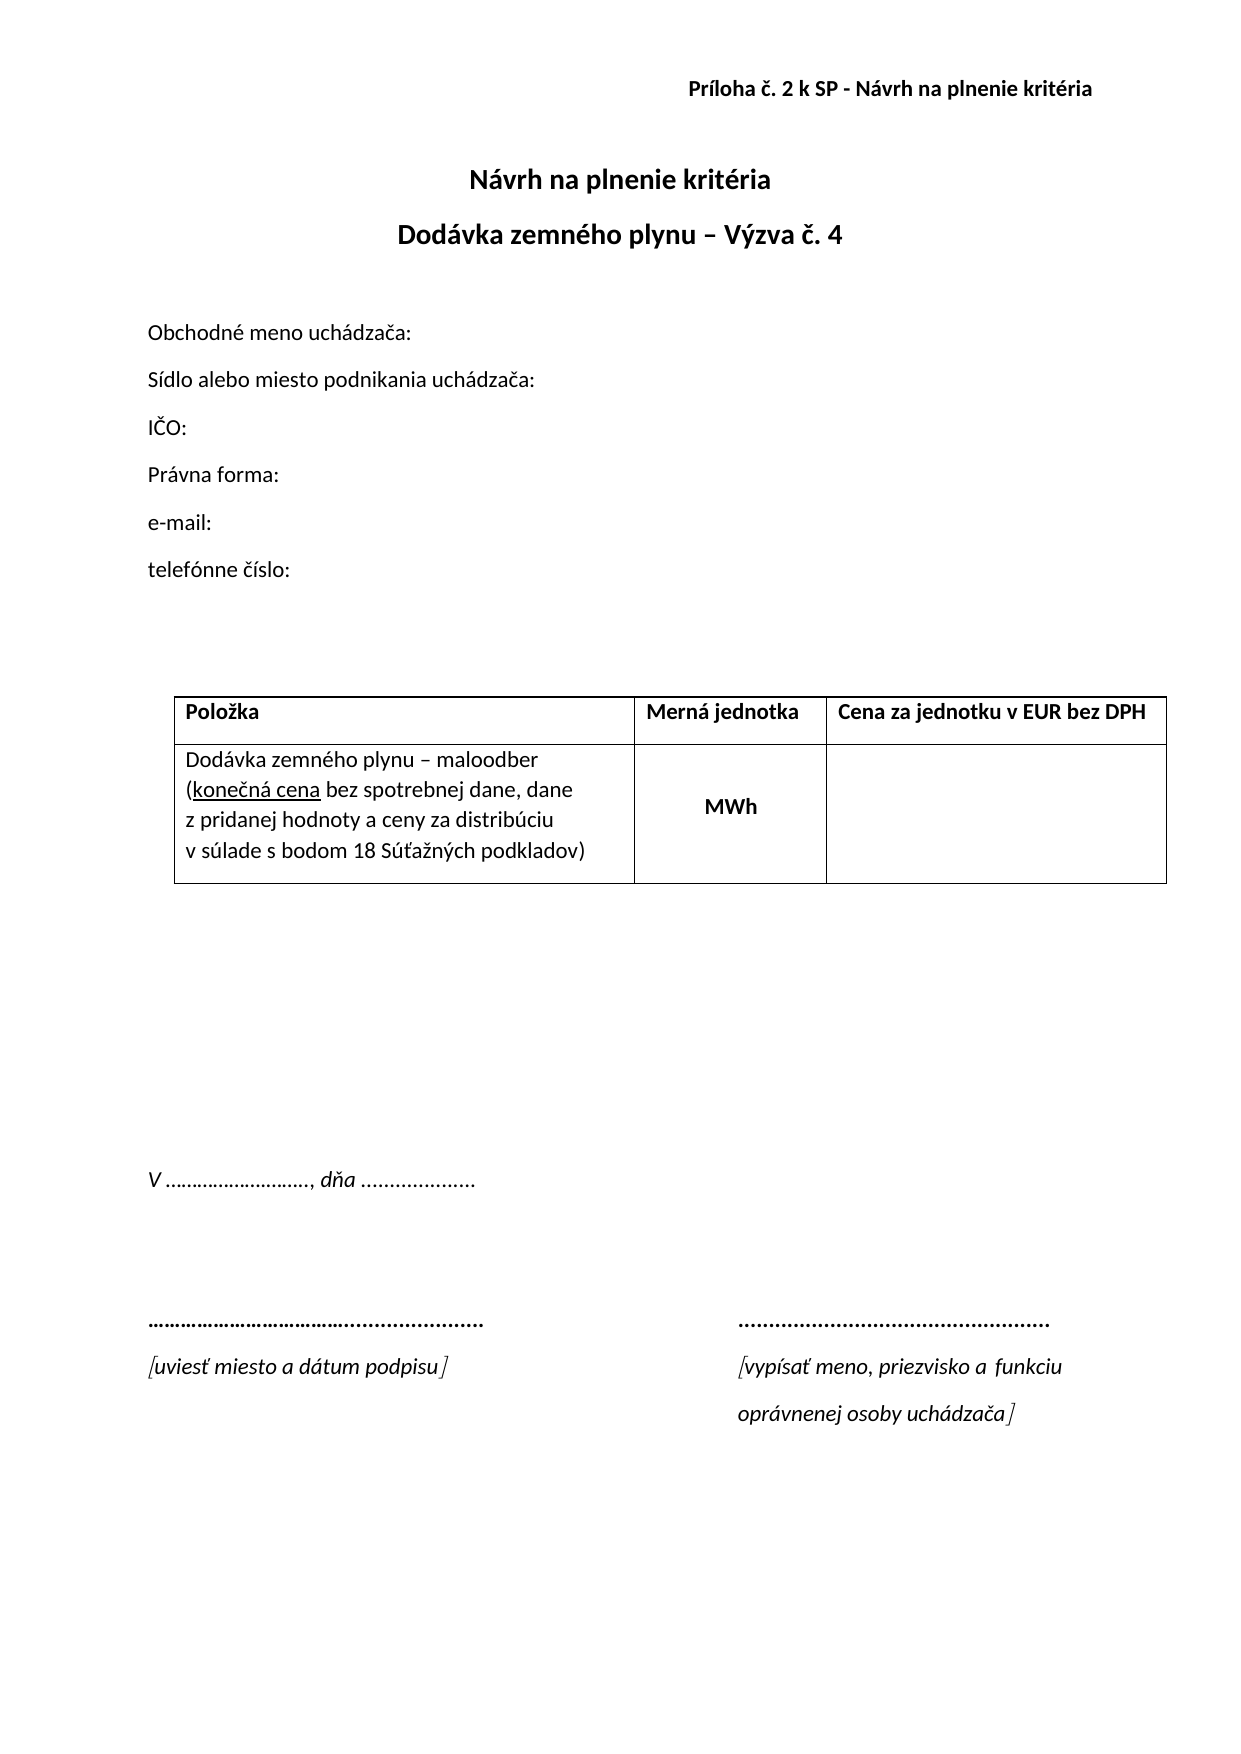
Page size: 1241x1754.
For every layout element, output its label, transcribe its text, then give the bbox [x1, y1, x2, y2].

text V ……………….…….., dňa .................... [148, 1165, 1093, 1193]
text Obchodné meno uchádzača: [148, 318, 1062, 346]
text oprávnenej osoby uchádzača [366, 1399, 1093, 1427]
table_cell MWh [635, 745, 826, 883]
table_cell [827, 745, 1166, 883]
text uviesť miesto a dátum podpisu vypísať meno, priezvisko a funkciu [148, 1352, 1093, 1380]
table_header Cena za jednotku v EUR bez DPH [827, 698, 1166, 744]
table_cell Dodávka zemného plynu – maloodber (konečná cena bez spotrebnej dane, dane z pridanej hodnoty a ceny za distribúciu v súlade s bodom 18 Súťažných podkladov) [175, 745, 634, 883]
text Návrh na plnenie kritéria [148, 161, 1093, 197]
text telefónne číslo: [148, 555, 1062, 583]
text Právna forma: [148, 460, 1062, 488]
text IČO: [148, 413, 1062, 441]
text ………………………………....................... ................................................... [148, 1306, 1093, 1333]
text e-mail: [148, 508, 1062, 536]
text Sídlo alebo miesto podnikania uchádzača: [148, 366, 1062, 394]
text Dodávka zemného plynu – Výzva č. 4 [148, 216, 1093, 252]
table_header Merná jednotka [635, 698, 826, 744]
table_header Položka [175, 698, 634, 744]
